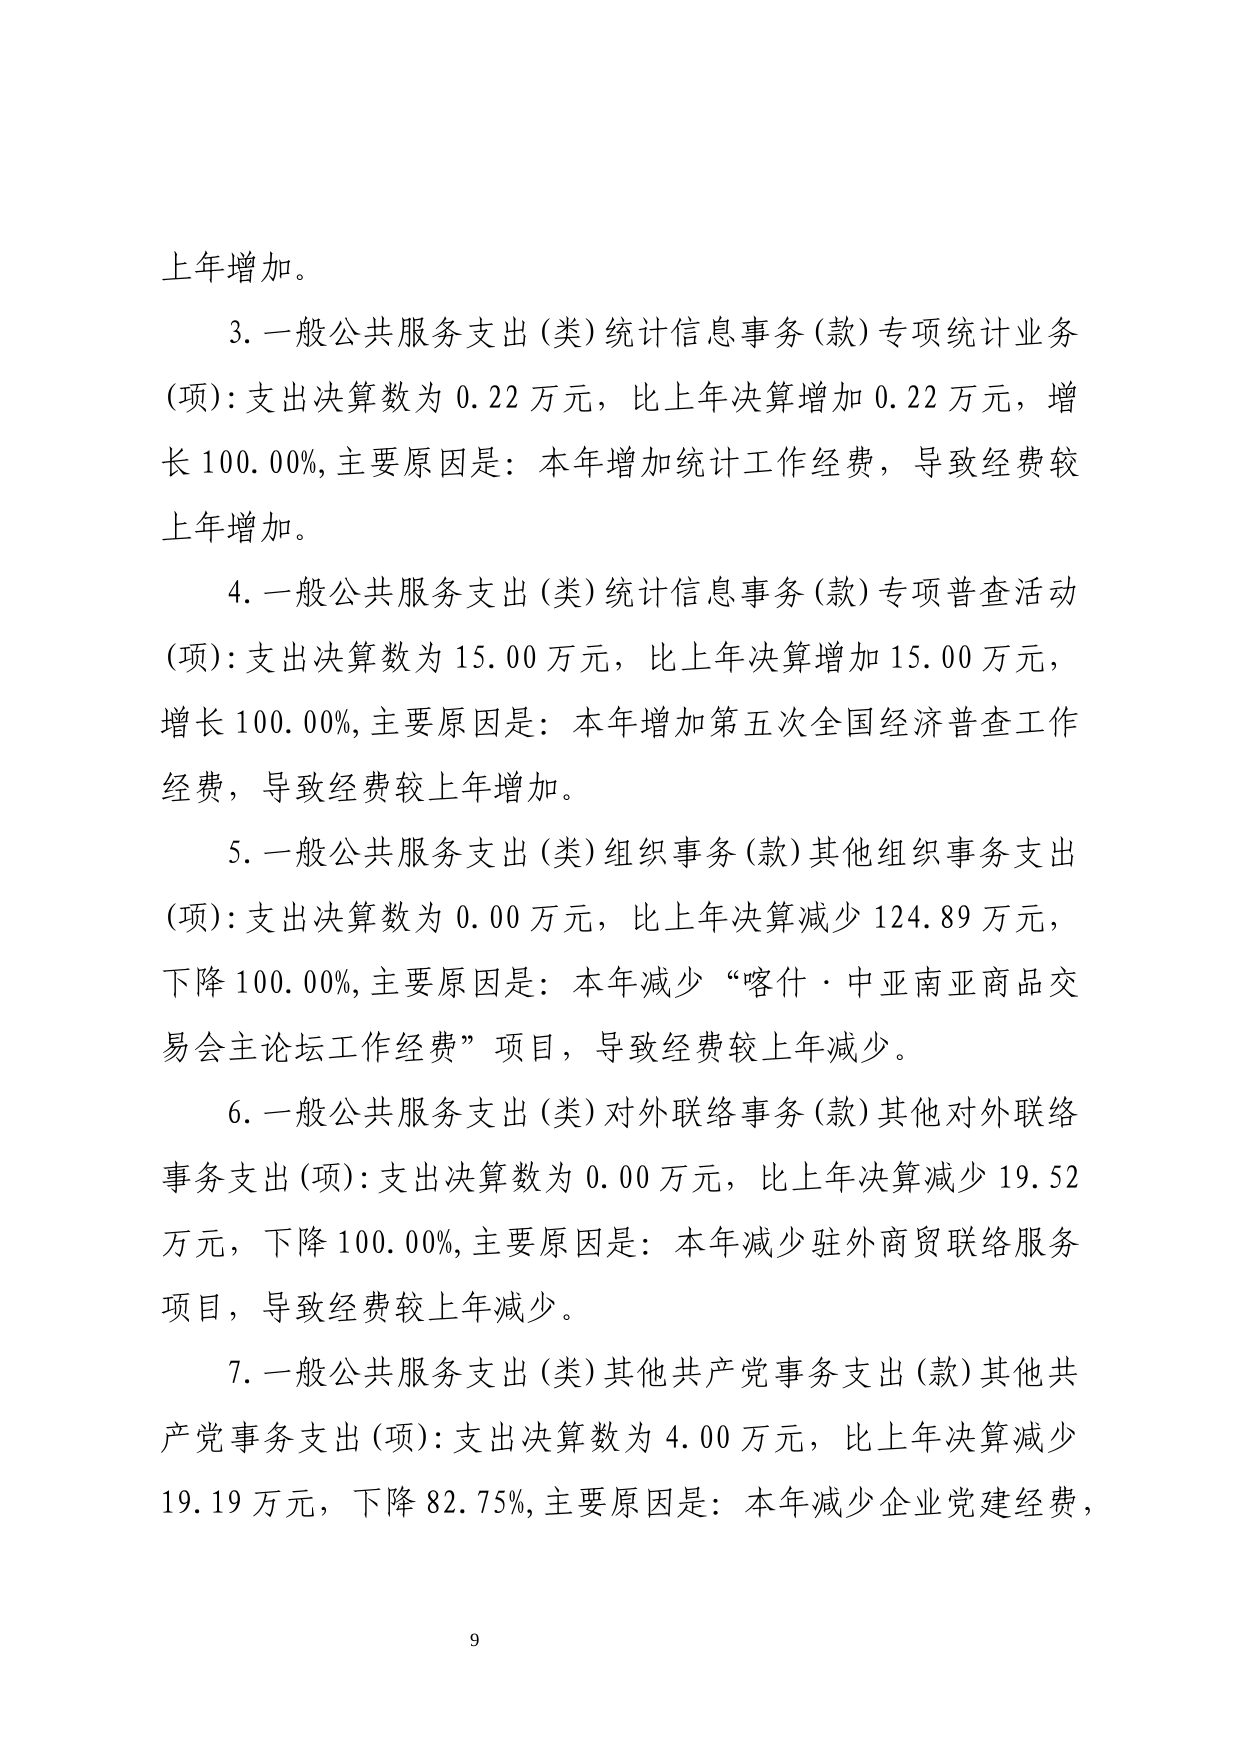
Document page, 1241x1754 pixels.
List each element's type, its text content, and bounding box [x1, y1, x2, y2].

text 6.一般公共服务支出(类)对外联络事务(款)其他对外联络事务支出(项):支出决算数为0.00万元，比上年决算减少19.52万元，下降100.00%,主要原因是：本年减少驻外商贸联络服务项目，导致经费较上年减少。 [159, 1078, 1081, 1338]
text 5.一般公共服务支出(类)组织事务(款)其他组织事务支出(项):支出决算数为0.00万元，比上年决算减少124.89万元，下降100.00%,主要原因是：本年减少“喀什·中亚南亚商品交易会主论坛工作经费”项目，导致经费较上年减少。 [159, 818, 1081, 1078]
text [159, 1338, 1081, 1533]
text 3.一般公共服务支出(类)统计信息事务(款)专项统计业务(项):支出决算数为0.22万元，比上年决算增加0.22万元，增长100.00%,主要原因是：本年增加统计工作经费，导致经费较上年增加。 [159, 298, 1081, 558]
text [159, 233, 1081, 298]
text 4.一般公共服务支出(类)统计信息事务(款)专项普查活动(项):支出决算数为15.00万元，比上年决算增加15.00万元，增长100.00%,主要原因是：本年增加第五次全国经济普查工作经费，导致经费较上年增加。 [159, 558, 1081, 818]
